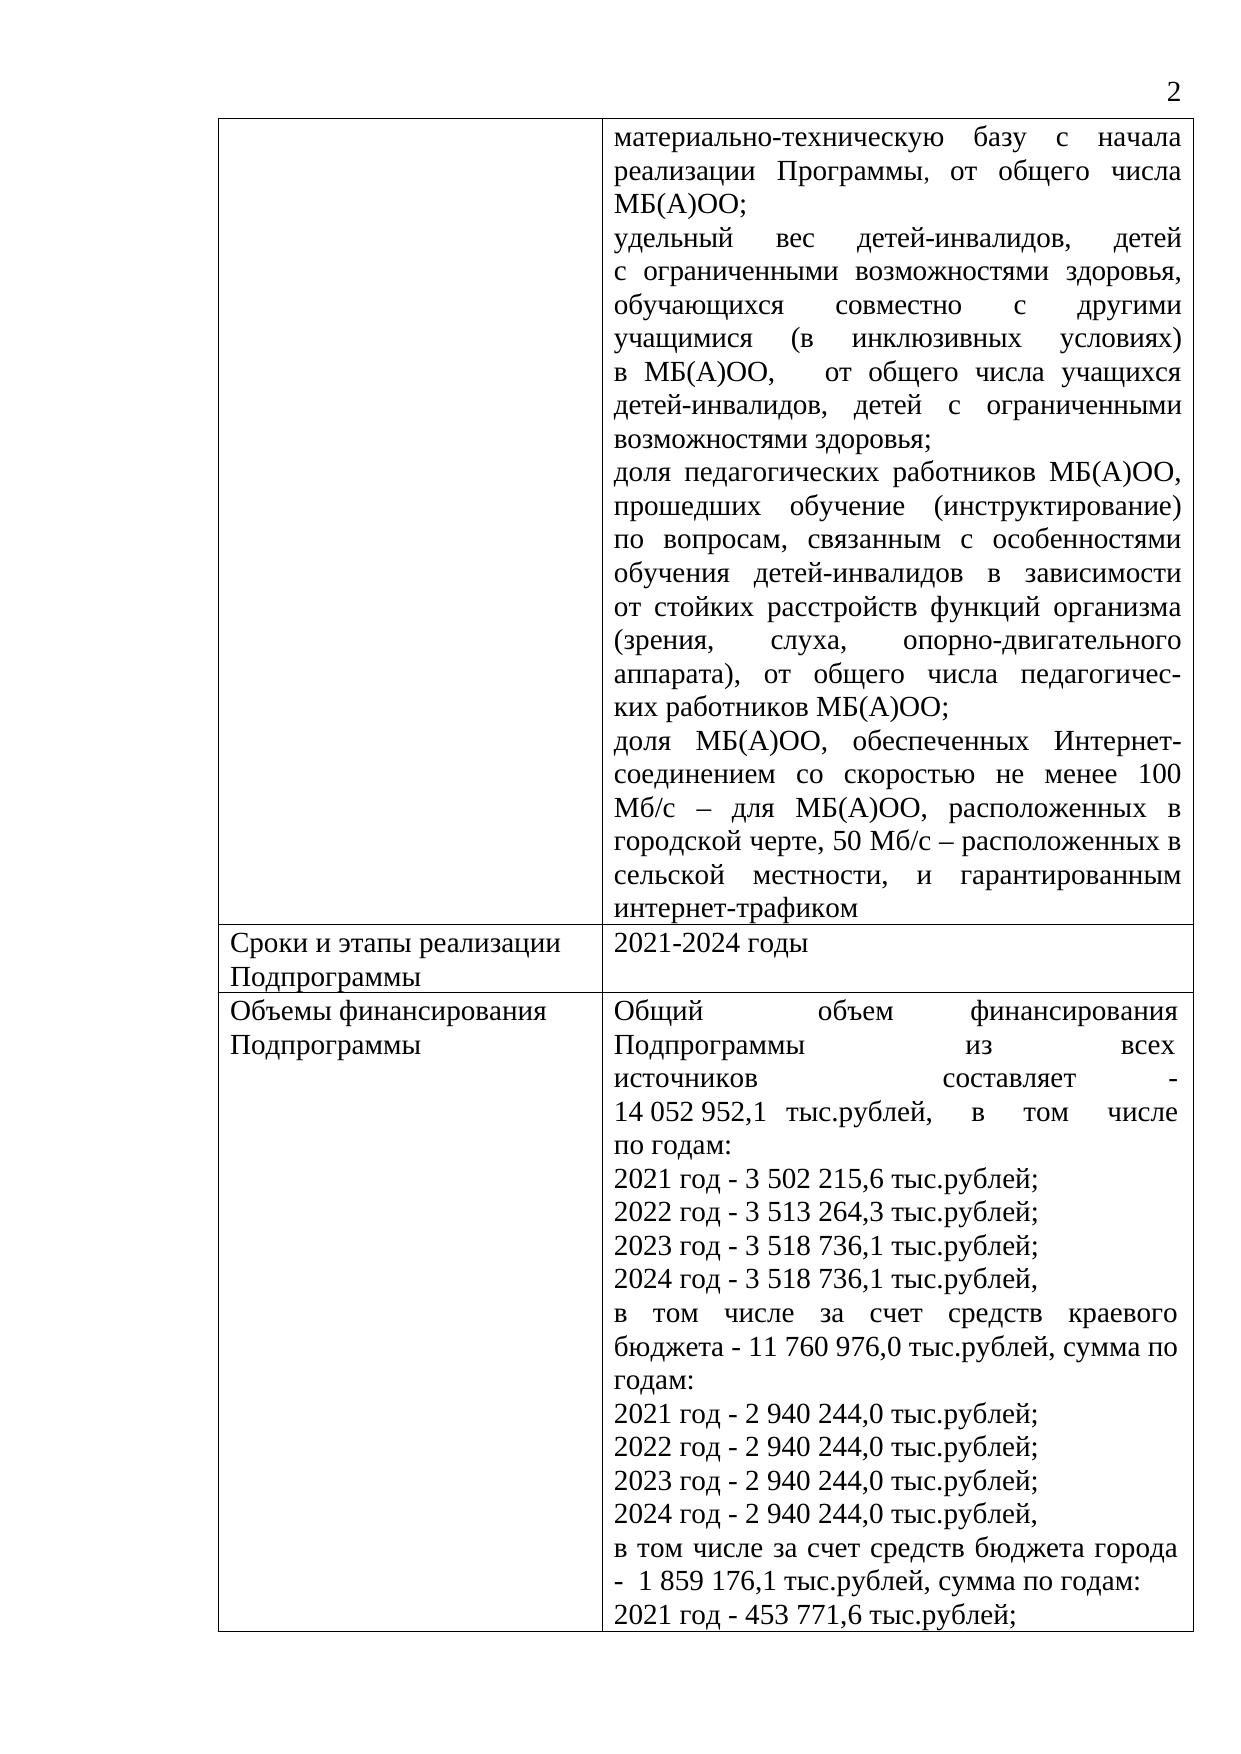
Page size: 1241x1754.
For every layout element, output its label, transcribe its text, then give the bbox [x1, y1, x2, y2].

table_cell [219, 119, 602, 924]
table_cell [603, 993, 1193, 1631]
table_cell Сроки и этапы реализации Подпрограммы [219, 925, 602, 992]
table_cell 2021-2024 годы [603, 925, 1193, 992]
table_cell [603, 119, 1193, 924]
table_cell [219, 993, 602, 1631]
